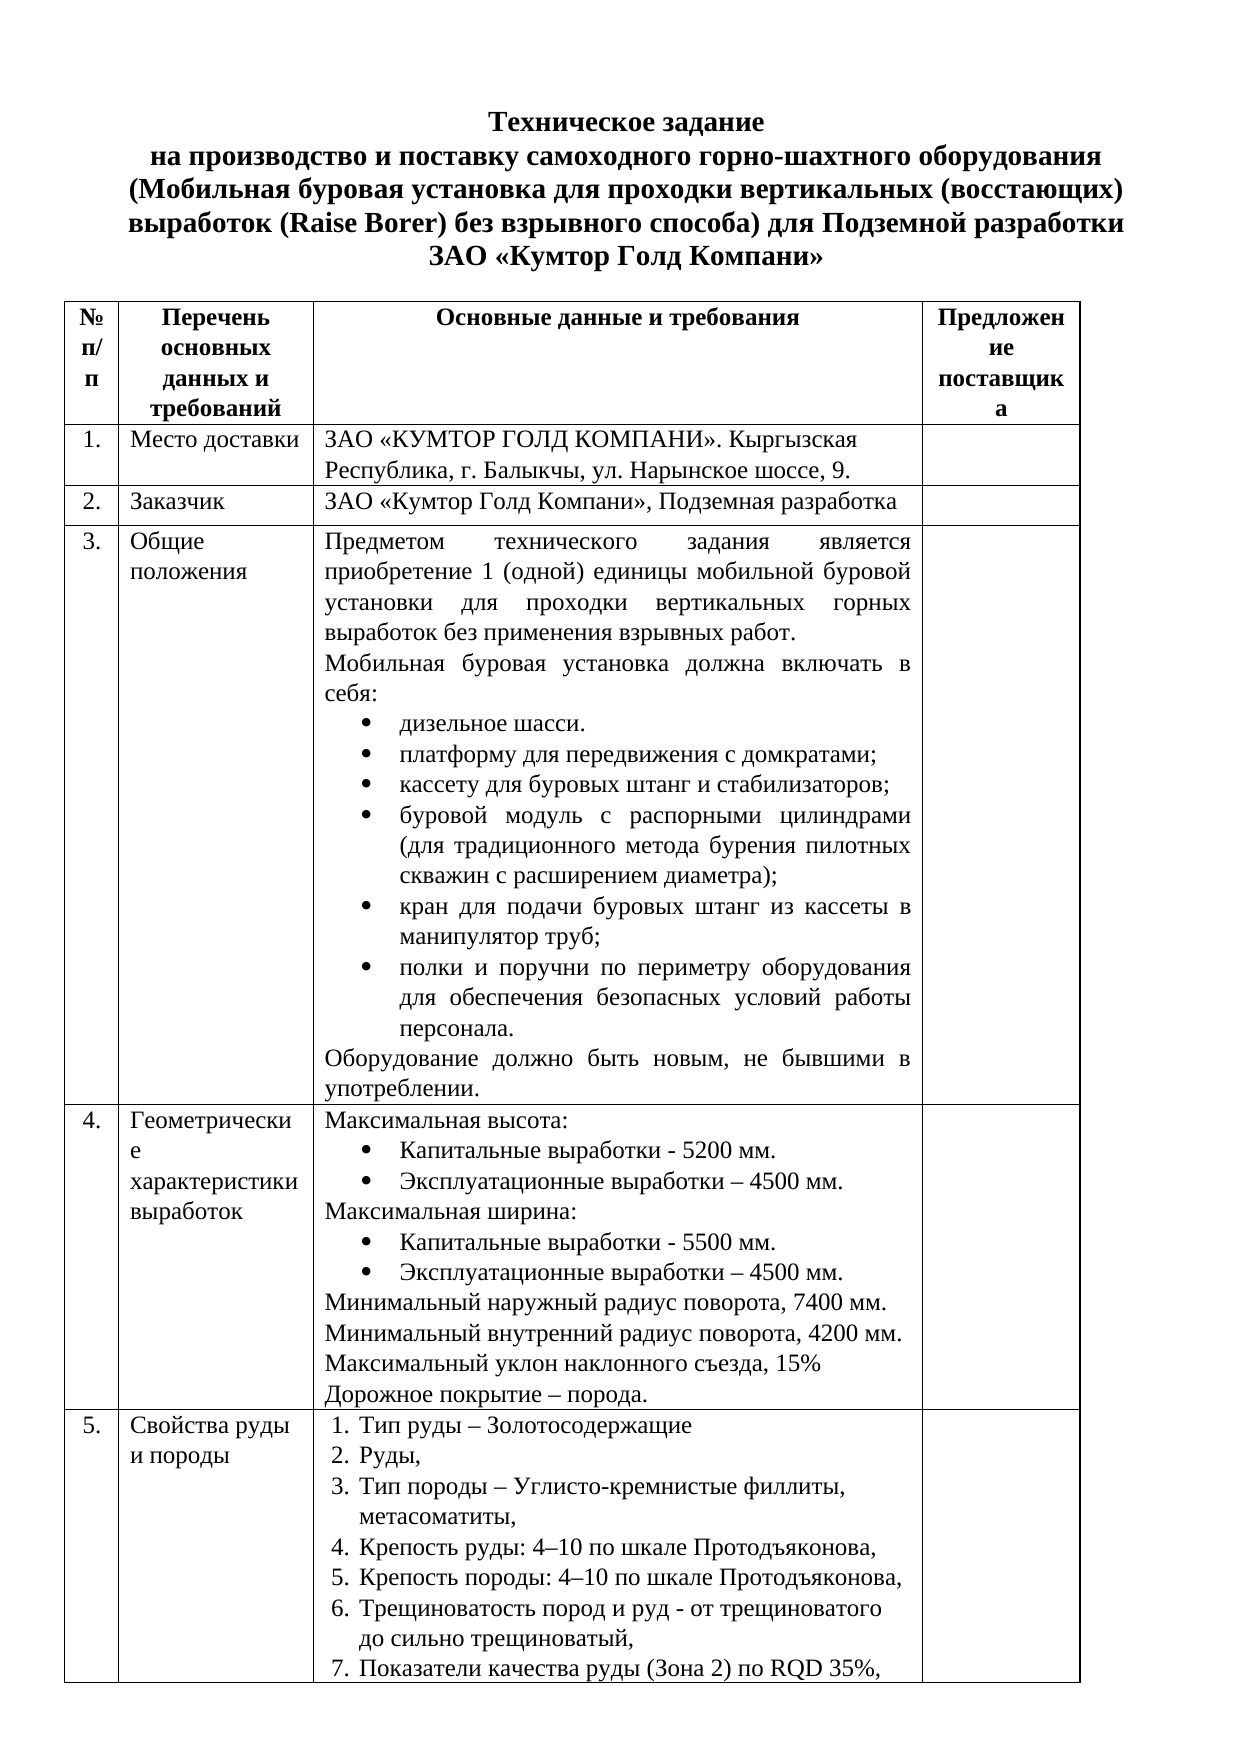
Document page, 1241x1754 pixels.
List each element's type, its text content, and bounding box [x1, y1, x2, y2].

table_cell 5. [65, 1410, 118, 1682]
table_cell Геометрические характеристики выработок [119, 1105, 313, 1409]
table_cell [923, 486, 1079, 525]
text на производство и поставку самоходного горно-шахтного оборудования (Мобильная буровая установка для проходки вертикальных (восстающих) выработок (Raise Borer) без взрывного способа) для Подземной разработки ЗАО «Кумтор Голд Компани» [118, 138, 1134, 272]
table_header Предложение поставщика [923, 302, 1079, 423]
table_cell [314, 1410, 922, 1682]
table_cell 2. [65, 486, 118, 525]
table_header Основные данные и требования [314, 302, 922, 423]
table_cell 1. [65, 425, 118, 485]
table_cell [923, 425, 1079, 485]
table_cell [119, 1410, 313, 1682]
table_header Перечень основных данных и требований [119, 302, 313, 423]
table_cell [923, 526, 1079, 1104]
text Техническое задание [118, 104, 1134, 138]
table_cell Максимальная высота: Капитальные выработки - 5200 мм. Эксплуатационные выработки – 4500 мм. Максимальная ширина: Капитальные выработки - 5500 мм. Эксплуатационные выработки – 4500 мм. Минимальный наружный радиус поворота, 7400 мм. Минимальный внутренний радиус поворота, 4200 мм. Максимальный уклон наклонного съезда, 15% Дорожное покрытие – порода. [314, 1105, 922, 1409]
table_cell ЗАО «Кумтор Голд Компани», Подземная разработка [314, 486, 922, 525]
table_cell [923, 1105, 1079, 1409]
table_cell ЗАО «КУМТОР ГОЛД КОМПАНИ». Кыргызская Республика, г. Балыкчы, ул. Нарынское шоссе, 9. [314, 425, 922, 485]
table_cell Предметом технического задания является приобретение 1 (одной) единицы мобильной буровой установки для проходки вертикальных горных выработок без применения взрывных работ. Мобильная буровая установка должна включать в себя: дизельное шасси. платформу для передвижения с домкратами; кассету для буровых штанг и стабилизаторов; буровой модуль с распорными цилиндрами (для традиционного метода бурения пилотных скважин с расширением диаметра); кран для подачи буровых штанг из кассеты в манипулятор труб; полки и поручни по периметру оборудования для обеспечения безопасных условий работы персонала. Оборудование должно быть новым, не бывшими в употреблении. [314, 526, 922, 1104]
table_cell 3. [65, 526, 118, 1104]
table_cell Общие положения [119, 526, 313, 1104]
table_cell Заказчик [119, 486, 313, 525]
table_cell Место доставки [119, 425, 313, 485]
table_cell 4. [65, 1105, 118, 1409]
table_cell [923, 1410, 1079, 1682]
table_header № п/п [65, 302, 118, 423]
